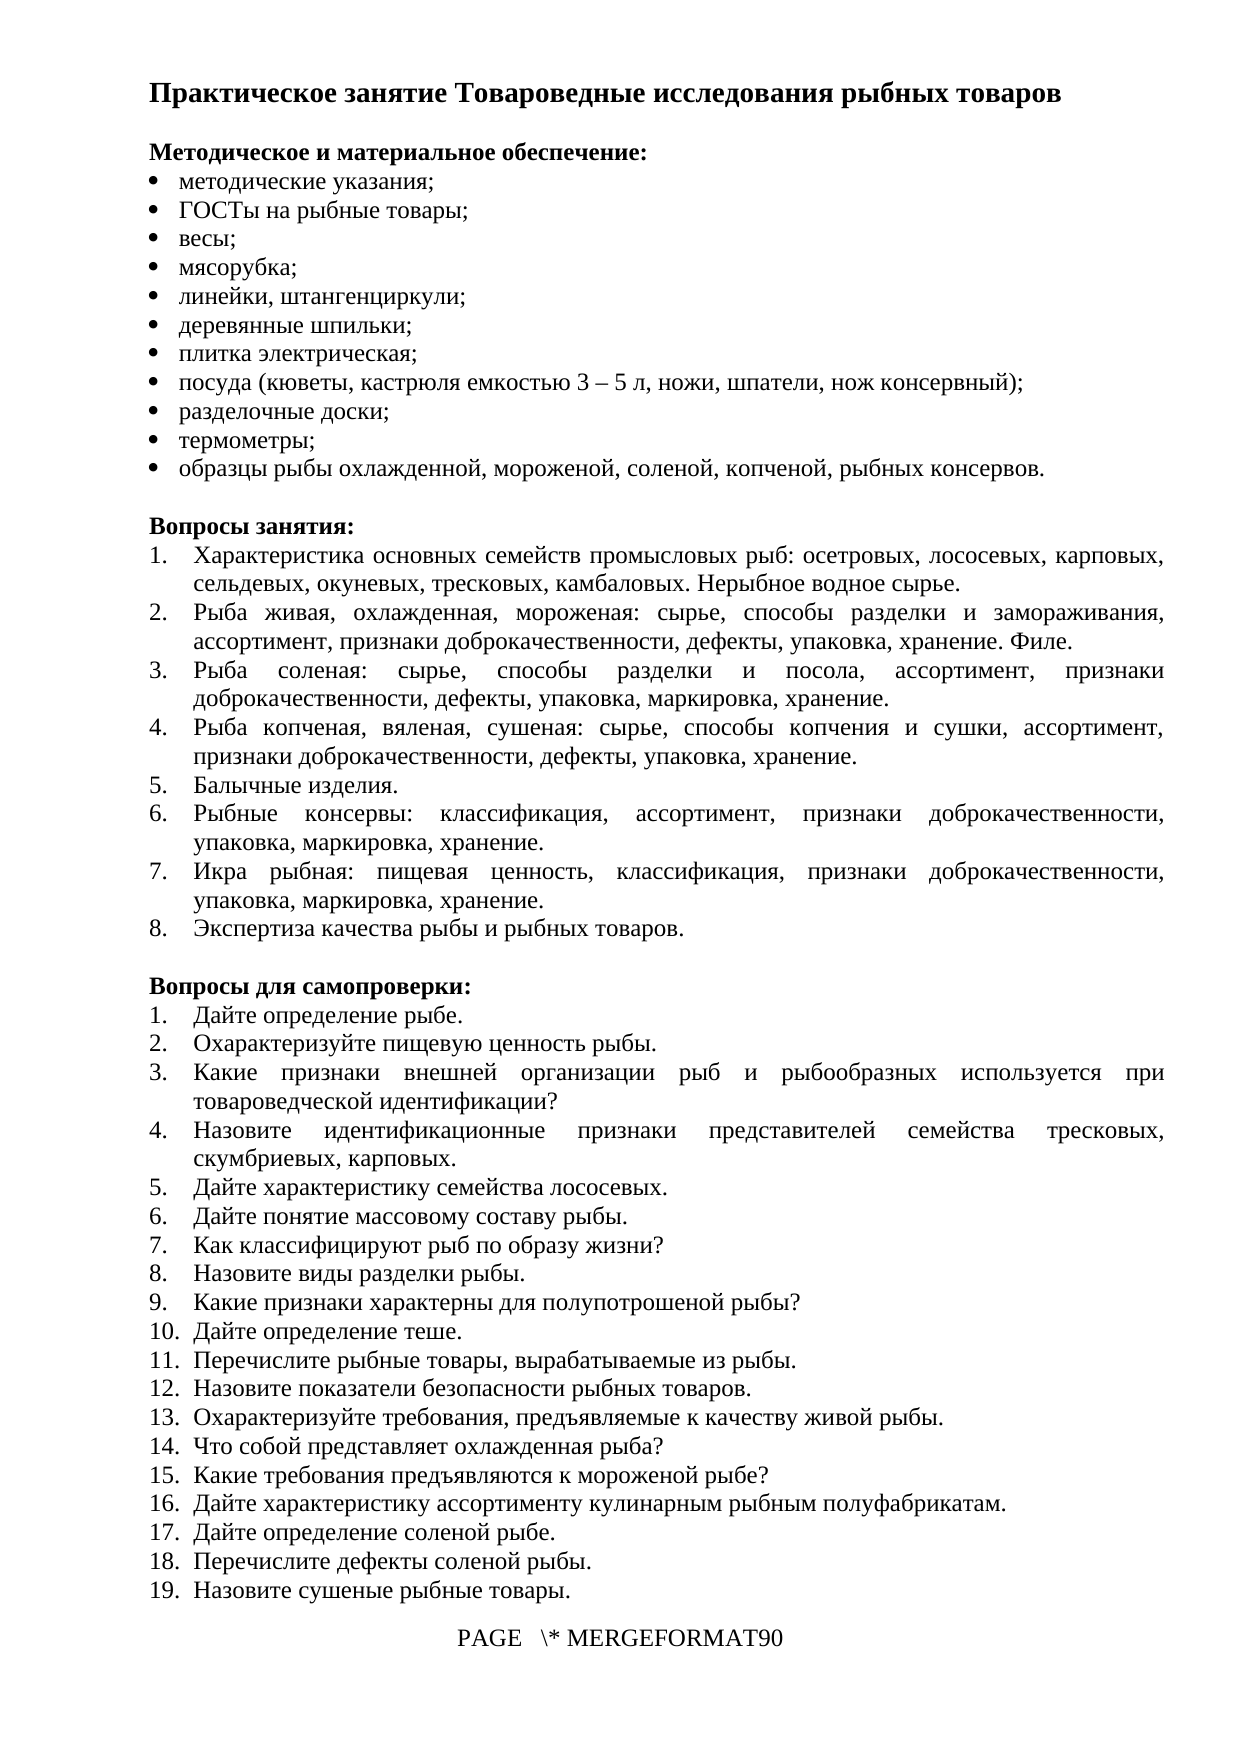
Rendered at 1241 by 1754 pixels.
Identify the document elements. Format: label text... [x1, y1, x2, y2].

text Методическое и материальное обеспечение: [75, 137, 1165, 166]
list Дайте определение рыбе. [149, 1000, 1165, 1028]
list методические указания; [149, 166, 1165, 195]
list ГОСТы на рыбные товары; [149, 195, 1165, 223]
list разделочные доски; [149, 396, 1165, 425]
list Балычные изделия. [149, 770, 1165, 798]
list Перечислите дефекты соленой рыбы. [149, 1546, 1165, 1575]
list Назовите идентификационные признаки представителей семейства тресковых, скумбриевых, карповых. [149, 1115, 1165, 1172]
list Назовите виды разделки рыбы. [149, 1258, 1165, 1287]
list Рыба соленая: сырье, способы разделки и посола, ассортимент, признаки доброкачественности, дефекты, упаковка, маркировка, хранение. [149, 655, 1165, 712]
list Перечислите рыбные товары, вырабатываемые из рыбы. [149, 1345, 1165, 1373]
list деревянные шпильки; [149, 310, 1165, 338]
list Дайте определение теше. [149, 1316, 1165, 1345]
list Характеристика основных семейств промысловых рыб: осетровых, лососевых, карповых, сельдевых, окуневых, тресковых, камбаловых. Нерыбное водное сырье. [149, 540, 1165, 597]
list Какие признаки характерны для полупотрошеной рыбы? [149, 1287, 1165, 1316]
list термометры; [149, 425, 1165, 453]
subtitle Практическое занятие Товароведные исследования рыбных товаров [75, 75, 1165, 108]
list Назовите показатели безопасности рыбных товаров. [149, 1373, 1165, 1402]
list Охарактеризуйте требования, предъявляемые к качеству живой рыбы. [149, 1402, 1165, 1431]
text Вопросы для самопроверки: [75, 971, 1165, 1000]
list Дайте характеристику семейства лососевых. [149, 1172, 1165, 1201]
list образцы рыбы охлажденной, мороженой, соленой, копченой, рыбных консервов. [149, 453, 1165, 482]
list Какие признаки внешней организации рыб и рыбообразных используется при товароведческой идентификации? [149, 1057, 1165, 1115]
list Охарактеризуйте пищевую ценность рыбы. [149, 1028, 1165, 1057]
list Икра рыбная: пищевая ценность, классификация, признаки доброкачественности, упаковка, маркировка, хранение. [149, 856, 1165, 913]
list посуда (кюветы, кастрюля емкостью 3 – 5 л, ножи, шпатели, нож консервный); [149, 367, 1165, 396]
list весы; [149, 223, 1165, 252]
text Вопросы занятия: [75, 511, 1165, 540]
list Что собой представляет охлажденная рыба? [149, 1431, 1165, 1460]
list Рыбные консервы: классификация, ассортимент, признаки доброкачественности, упаковка, маркировка, хранение. [149, 798, 1165, 856]
list Дайте определение соленой рыбе. [149, 1517, 1165, 1546]
list мясорубка; [149, 252, 1165, 281]
list Экспертиза качества рыбы и рыбных товаров. [149, 913, 1165, 942]
list Дайте понятие массовому составу рыбы. [149, 1201, 1165, 1230]
list Рыба копченая, вяленая, сушеная: сырье, способы копчения и сушки, ассортимент, признаки доброкачественности, дефекты, упаковка, хранение. [149, 712, 1165, 770]
list линейки, штангенциркули; [149, 281, 1165, 310]
list плитка электрическая; [149, 338, 1165, 367]
list Дайте характеристику ассортименту кулинарным рыбным полуфабрикатам. [149, 1488, 1165, 1517]
list Назовите сушеные рыбные товары. [149, 1575, 1165, 1603]
list Как классифицируют рыб по образу жизни? [149, 1230, 1165, 1258]
list Какие требования предъявляются к мороженой рыбе? [149, 1460, 1165, 1488]
list Рыба живая, охлажденная, мороженая: сырье, способы разделки и замораживания, ассортимент, признаки доброкачественности, дефекты, упаковка, хранение. Филе. [149, 597, 1165, 655]
